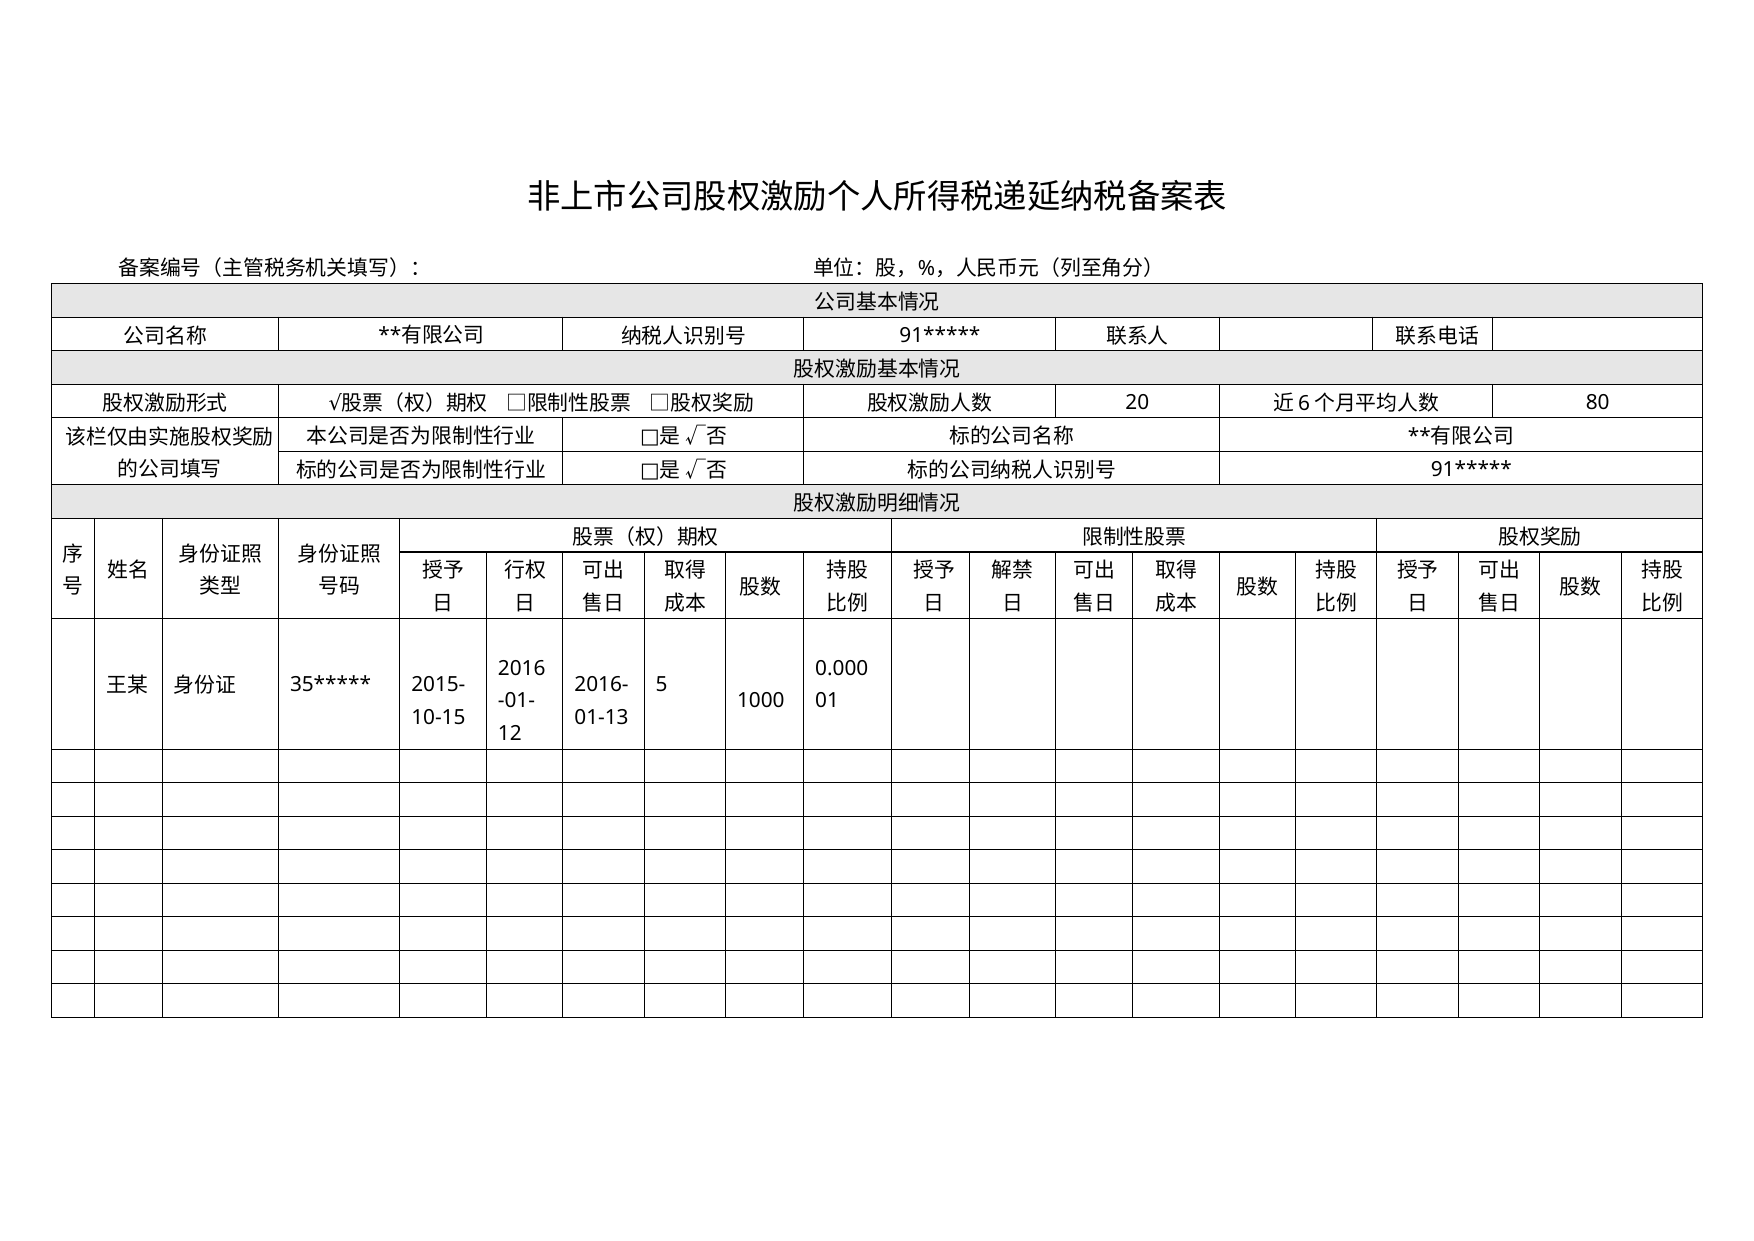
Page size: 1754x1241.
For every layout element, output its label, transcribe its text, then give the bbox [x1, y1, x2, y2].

table_cell [163, 850, 278, 883]
table_cell [400, 917, 486, 950]
table_cell [645, 917, 725, 950]
table_cell [279, 817, 399, 849]
table_cell [1377, 783, 1458, 816]
table_cell [52, 951, 94, 983]
table_cell [645, 850, 725, 883]
table_cell [52, 817, 94, 849]
table_cell [970, 783, 1055, 816]
table_cell [892, 783, 969, 816]
table_cell [1622, 817, 1702, 849]
table_cell [726, 750, 803, 782]
table_cell 股权激励形式 [52, 385, 278, 417]
table_cell [1220, 917, 1295, 950]
table_cell [804, 951, 891, 983]
table_cell [1622, 984, 1702, 1017]
table_cell 91***** [804, 318, 1055, 350]
table_cell 股权激励人数 [804, 385, 1055, 417]
table_cell [163, 817, 278, 849]
table_cell [163, 783, 278, 816]
table_cell 股票（权）期权 [400, 519, 891, 551]
table_cell [1296, 850, 1376, 883]
table_cell [1377, 984, 1458, 1017]
table_cell [163, 917, 278, 950]
table_cell 取得 成本 [645, 553, 725, 617]
table_cell [1622, 884, 1702, 916]
table_cell [892, 750, 969, 782]
table_cell [1056, 850, 1132, 883]
table_cell [279, 850, 399, 883]
table_cell [1296, 884, 1376, 916]
table_cell [279, 951, 399, 983]
table_cell 2015-10-15 [400, 619, 486, 748]
table_cell [487, 817, 562, 849]
table_cell [1133, 984, 1219, 1017]
table_cell [487, 984, 562, 1017]
table_cell 股数 [1540, 553, 1621, 617]
table_cell 授予 日 [400, 553, 486, 617]
table_cell [1056, 884, 1132, 916]
table_cell [1377, 884, 1458, 916]
table_cell [52, 917, 94, 950]
table_cell 授予 日 [1377, 553, 1458, 617]
table_cell [970, 984, 1055, 1017]
table_cell [1459, 951, 1539, 983]
table_cell [645, 984, 725, 1017]
table_cell [279, 884, 399, 916]
table_cell [726, 984, 803, 1017]
table_cell 联系人 [1056, 318, 1219, 350]
table_cell [1459, 619, 1539, 748]
table_cell [95, 750, 162, 782]
table_cell [1377, 917, 1458, 950]
table_cell 本公司是否为限制性行业 [279, 418, 562, 451]
table_cell [1220, 884, 1295, 916]
table_cell [804, 984, 891, 1017]
table_cell 联系电话 [1373, 318, 1492, 350]
table_cell [1296, 917, 1376, 950]
table_cell 近6个月平均人数 [1220, 385, 1492, 417]
table_cell [1540, 884, 1621, 916]
table_cell [645, 783, 725, 816]
table_cell [1133, 951, 1219, 983]
table_cell [1540, 951, 1621, 983]
table_cell [1056, 817, 1132, 849]
table_cell 持股 比例 [1622, 553, 1702, 617]
table_cell [726, 951, 803, 983]
table_cell [804, 817, 891, 849]
table_cell [1133, 884, 1219, 916]
table_cell [487, 917, 562, 950]
table_cell [163, 951, 278, 983]
table_cell [970, 619, 1055, 748]
table_cell [400, 951, 486, 983]
table_cell [52, 850, 94, 883]
table_cell [1540, 750, 1621, 782]
table_cell 授予 日 [892, 553, 969, 617]
table_cell [1296, 750, 1376, 782]
table_cell [1540, 783, 1621, 816]
table_cell □是 √否 [563, 418, 803, 451]
table_cell [726, 917, 803, 950]
table_cell □是 √否 [563, 452, 803, 484]
table_cell [1220, 619, 1295, 748]
table_cell 持股 比例 [804, 553, 891, 617]
table_cell [1540, 984, 1621, 1017]
table_cell [279, 750, 399, 782]
table_cell 王某 [95, 619, 162, 748]
table_cell [645, 884, 725, 916]
table_cell [645, 951, 725, 983]
table_cell [52, 984, 94, 1017]
table_cell [726, 850, 803, 883]
table_cell [563, 750, 644, 782]
table_cell [487, 783, 562, 816]
table_cell [1220, 850, 1295, 883]
table_cell 20 [1056, 385, 1219, 417]
table_cell [52, 783, 94, 816]
table_cell [1296, 951, 1376, 983]
table_cell [1459, 750, 1539, 782]
table_cell [1540, 850, 1621, 883]
table_cell 行权 日 [487, 553, 562, 617]
table_cell [563, 850, 644, 883]
table_cell [1133, 619, 1219, 748]
table_cell 35***** [279, 619, 399, 748]
table_cell [1459, 884, 1539, 916]
table_cell 2016-01-12 [487, 619, 562, 748]
table_cell [804, 917, 891, 950]
table_cell [1459, 817, 1539, 849]
table_cell [163, 884, 278, 916]
table_cell [892, 884, 969, 916]
table_cell [970, 917, 1055, 950]
table_cell [487, 850, 562, 883]
table_cell [563, 917, 644, 950]
table_cell [1377, 750, 1458, 782]
table_cell [400, 817, 486, 849]
table_cell 标的公司是否为限制性行业 [279, 452, 562, 484]
table_cell [563, 984, 644, 1017]
table_cell [279, 984, 399, 1017]
table_cell [95, 984, 162, 1017]
table_cell [95, 884, 162, 916]
table_cell [487, 750, 562, 782]
table_cell [400, 884, 486, 916]
table_cell √股票（权）期权 □限制性股票 □股权奖励 [279, 385, 803, 417]
table_cell [970, 817, 1055, 849]
table_cell 0.00001 [804, 619, 891, 748]
table_cell 5 [645, 619, 725, 748]
table_cell [1296, 817, 1376, 849]
table_cell [804, 850, 891, 883]
table_cell [279, 917, 399, 950]
table_cell [1056, 750, 1132, 782]
table_cell [95, 850, 162, 883]
table_cell [1133, 750, 1219, 782]
table_cell 限制性股票 [892, 519, 1376, 551]
table_cell [1056, 984, 1132, 1017]
table_cell [400, 783, 486, 816]
table_cell 1000 [726, 619, 803, 748]
table_cell [970, 750, 1055, 782]
table_cell [1459, 984, 1539, 1017]
table_cell [1220, 984, 1295, 1017]
text 非上市公司股权激励个人所得税递延纳税备案表 [118, 162, 1636, 227]
table_cell 该栏仅由实施股权奖励的公司填写 [52, 418, 278, 484]
table_cell 持股 比例 [1296, 553, 1376, 617]
table_cell [1220, 951, 1295, 983]
table_cell [1622, 750, 1702, 782]
table_cell 身份证照号码 [279, 519, 399, 617]
table_cell [1493, 318, 1702, 350]
table_cell [400, 850, 486, 883]
table_cell [487, 951, 562, 983]
table_cell 股数 [1220, 553, 1295, 617]
table_cell [1622, 951, 1702, 983]
table_cell 股权激励基本情况 [52, 351, 1702, 384]
table_cell [1296, 619, 1376, 748]
table_cell [892, 850, 969, 883]
table_cell 身份证照类型 [163, 519, 278, 617]
table_cell [1056, 951, 1132, 983]
table_cell [1296, 984, 1376, 1017]
table_cell 标的公司纳税人识别号 [804, 452, 1219, 484]
table_cell [1133, 783, 1219, 816]
table_cell [1459, 783, 1539, 816]
table_cell [1622, 917, 1702, 950]
table_cell [645, 817, 725, 849]
table_cell [804, 884, 891, 916]
table_cell [1220, 817, 1295, 849]
table_cell [1220, 783, 1295, 816]
table_cell [1133, 850, 1219, 883]
table_cell [1220, 750, 1295, 782]
table_cell **有限公司 [1220, 418, 1702, 451]
table_cell 姓名 [95, 519, 162, 617]
table_cell [563, 783, 644, 816]
table_cell [1133, 817, 1219, 849]
table_cell 序号 [52, 519, 94, 617]
table_cell [1459, 850, 1539, 883]
table_cell [892, 619, 969, 748]
table_cell [970, 951, 1055, 983]
table_cell **有限公司 [279, 318, 562, 350]
table_cell 股数 [726, 553, 803, 617]
table_cell [487, 884, 562, 916]
table_cell [1377, 619, 1458, 748]
table_cell 取得 成本 [1133, 553, 1219, 617]
table_cell [645, 750, 725, 782]
table_cell 股权激励明细情况 [52, 485, 1702, 518]
table_cell [95, 817, 162, 849]
table_cell [1622, 850, 1702, 883]
table_cell [804, 783, 891, 816]
table_cell [1056, 783, 1132, 816]
table_cell [970, 884, 1055, 916]
table_cell [1056, 619, 1132, 748]
table_cell [804, 750, 891, 782]
table_cell 80 [1493, 385, 1702, 417]
table_cell [1220, 318, 1372, 350]
table_cell [1377, 951, 1458, 983]
table_cell 股权奖励 [1377, 519, 1702, 551]
table_cell [726, 884, 803, 916]
table_cell [1377, 817, 1458, 849]
table_cell [52, 884, 94, 916]
table_cell 2016-01-13 [563, 619, 644, 748]
table_header 公司基本情况 [52, 284, 1702, 317]
table_cell [1622, 783, 1702, 816]
table_cell 身份证 [163, 619, 278, 748]
text 备案编号（主管税务机关填写）： 单位：股，%，人民币元（列至角分） [118, 251, 1636, 283]
table_cell [892, 951, 969, 983]
table_cell 公司名称 [52, 318, 278, 350]
table_cell [892, 984, 969, 1017]
table_cell [163, 984, 278, 1017]
table_cell [1540, 619, 1621, 748]
table_cell 91***** [1220, 452, 1702, 484]
table_cell 可出 售日 [1056, 553, 1132, 617]
table_cell [279, 783, 399, 816]
table_cell 可出 售日 [1459, 553, 1539, 617]
table_cell [1622, 619, 1702, 748]
table_cell [400, 750, 486, 782]
table_cell [163, 750, 278, 782]
table_cell [1540, 817, 1621, 849]
table_cell [1377, 850, 1458, 883]
table_cell [1459, 917, 1539, 950]
table_cell [563, 884, 644, 916]
table_cell 纳税人识别号 [563, 318, 803, 350]
table_cell [95, 951, 162, 983]
table_cell [563, 817, 644, 849]
table_cell [52, 619, 94, 748]
table_cell [1296, 783, 1376, 816]
table_cell [1133, 917, 1219, 950]
table_cell [892, 917, 969, 950]
table_cell 标的公司名称 [804, 418, 1219, 451]
table_cell [400, 984, 486, 1017]
table_cell [95, 917, 162, 950]
table_cell [892, 817, 969, 849]
table_cell [1056, 917, 1132, 950]
table_cell [52, 750, 94, 782]
table_cell [970, 850, 1055, 883]
table_cell [1540, 917, 1621, 950]
table_cell 可出 售日 [563, 553, 644, 617]
table_cell [726, 817, 803, 849]
table_cell [563, 951, 644, 983]
table_cell [95, 783, 162, 816]
table_cell 解禁 日 [970, 553, 1055, 617]
table_cell [726, 783, 803, 816]
